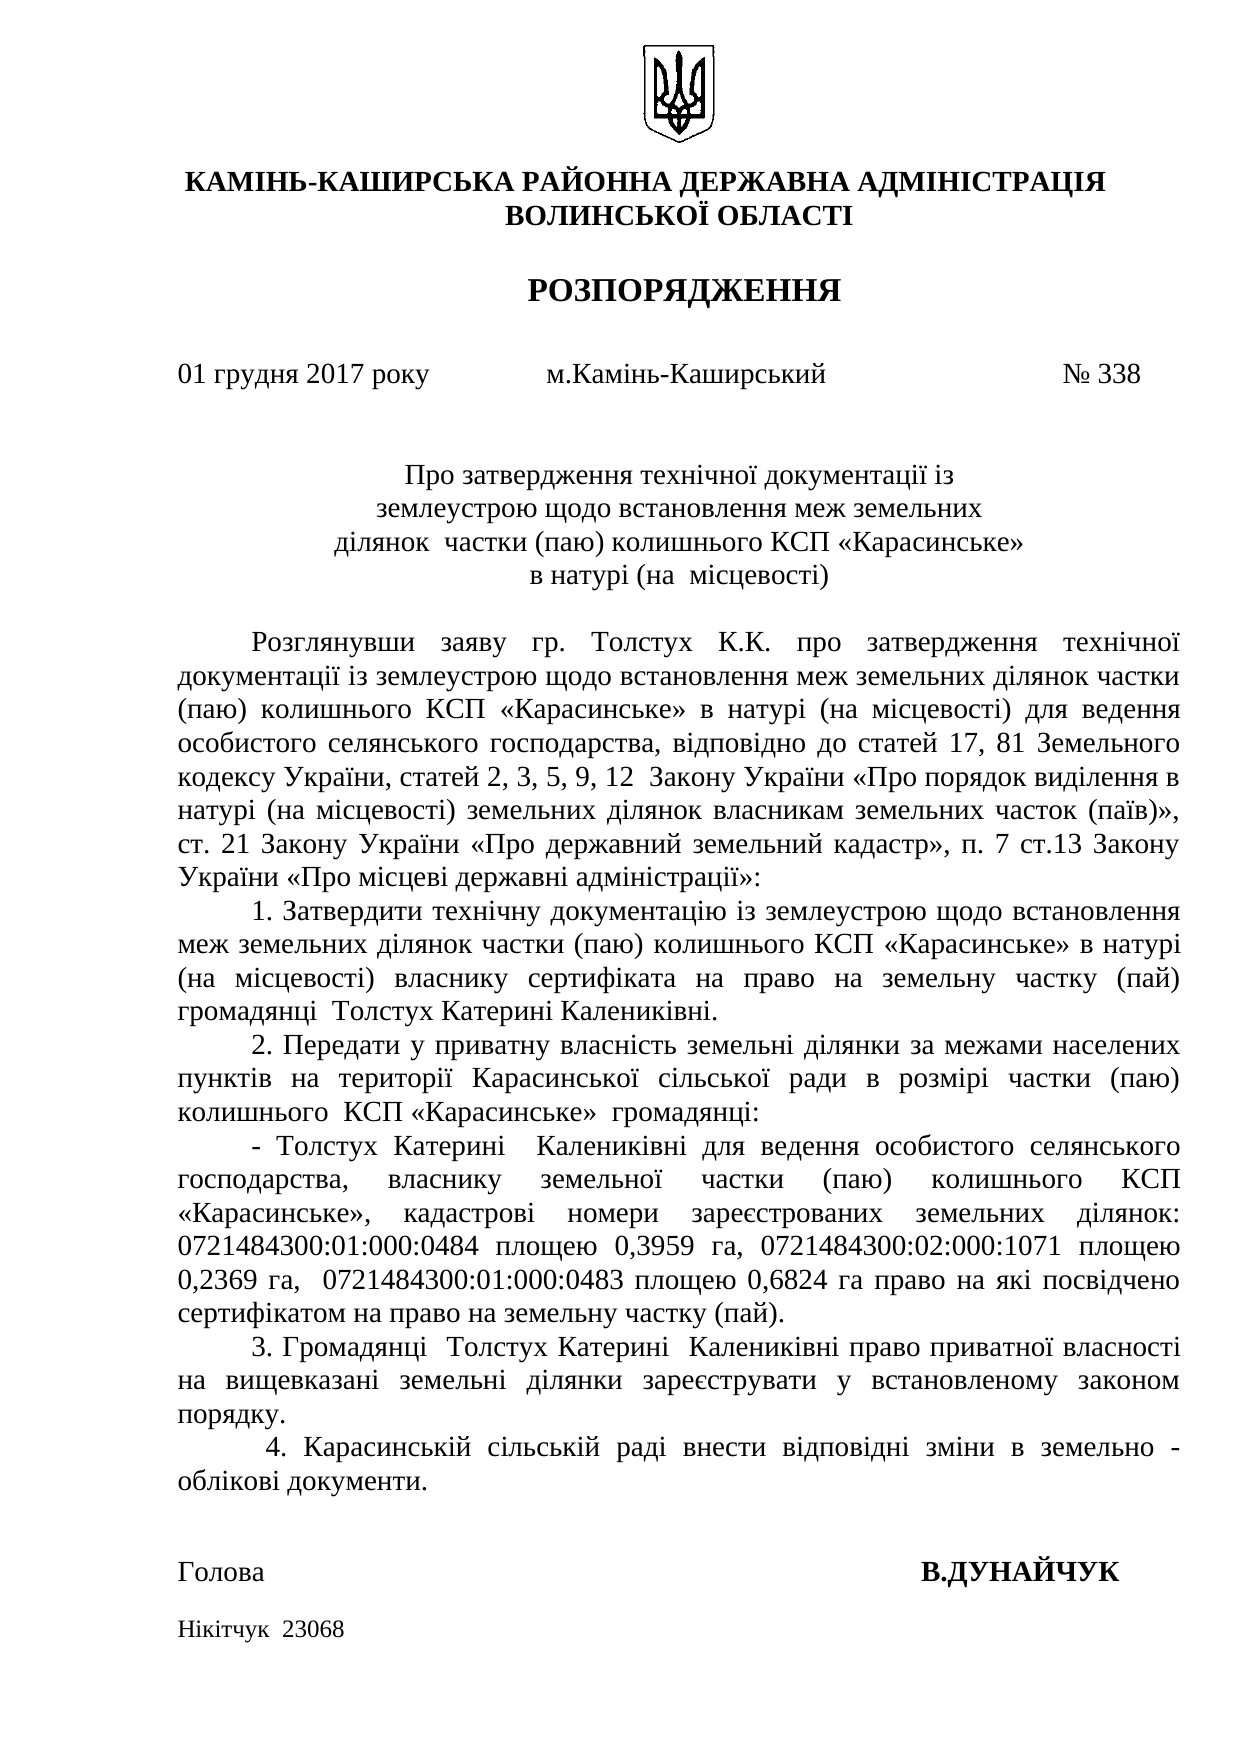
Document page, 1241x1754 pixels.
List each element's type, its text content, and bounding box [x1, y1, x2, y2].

text Голова В.ДУНАЙЧУК [177, 1554, 1181, 1588]
text 1. Затвердити технічну документацію із землеустрою щодо встановлення меж земельних ділянок частки (паю) колишнього КСП «Карасинське» в натурі (на місцевості) власнику сертифіката на право на земельну частку (пай) громадянці Толстух Катерині Калениківні. [177, 893, 1181, 1027]
text 3. Громадянці Толстух Катерині Калениківні право приватної власності на вищевказані земельні ділянки зареєструвати у встановленому законом порядку. [177, 1329, 1181, 1429]
text Про затвердження технічної документації із [177, 457, 1181, 490]
text Розглянувши заяву гр. Толстух К.К. про затвердження технічної документації із землеустрою щодо встановлення меж земельних ділянок частки (паю) колишнього КСП «Карасинське» в натурі (на місцевості) для ведення особистого селянського господарства, відповідно до статей 17, 81 Земельного кодексу України, статей 2, 3, 5, 9, 12 Закону України «Про порядок виділення в натурі (на місцевості) земельних ділянок власникам земельних часток (паїв)», ст. 21 Закону України «Про державний земельний кадастр», п. 7 ст.13 Закону України «Про місцеві державні адміністрації»: [177, 624, 1181, 893]
subtitle ВОЛИНСЬКОЇ ОБЛАСТІ [177, 198, 1181, 231]
text в натурі (на місцевості) [177, 557, 1181, 591]
text 4. Карасинській сільській раді внести відповідні зміни в земельно - облікові документи. [177, 1429, 1181, 1497]
picture [643, 44, 715, 143]
text ділянок частки (паю) колишнього КСП «Карасинське» [177, 524, 1181, 557]
text 2. Передати у приватну власність земельні ділянки за межами населених пунктів на території Карасинської сільської ради в розмірі частки (паю) колишнього КСП «Карасинське» громадянці: [177, 1027, 1181, 1128]
text - Толстух Катерині Калениківні для ведення особистого селянського господарства, власнику земельної частки (паю) колишнього КСП «Карасинське», кадастрові номери зареєстрованих земельних ділянок: 0721484300:01:000:0484 площею , 0721484300:02:000:1071 площею , 0721484300:01:000:0483 площею право на які посвідчено сертифікатом на право на земельну частку (пай). [177, 1128, 1181, 1329]
text землеустрою щодо встановлення меж земельних [177, 490, 1181, 524]
subtitle КАМІНЬ-КАШИРСЬКА РАЙОННА ДЕРЖАВНА АДМІНІСТРАЦІЯ [177, 164, 1181, 198]
title 01 грудня 2017 року м.Камінь-Каширський № 338 [177, 356, 1181, 390]
subtitle РОЗПОРЯДЖЕННЯ [177, 270, 1181, 308]
text Нікітчук 23068 [177, 1614, 1181, 1643]
